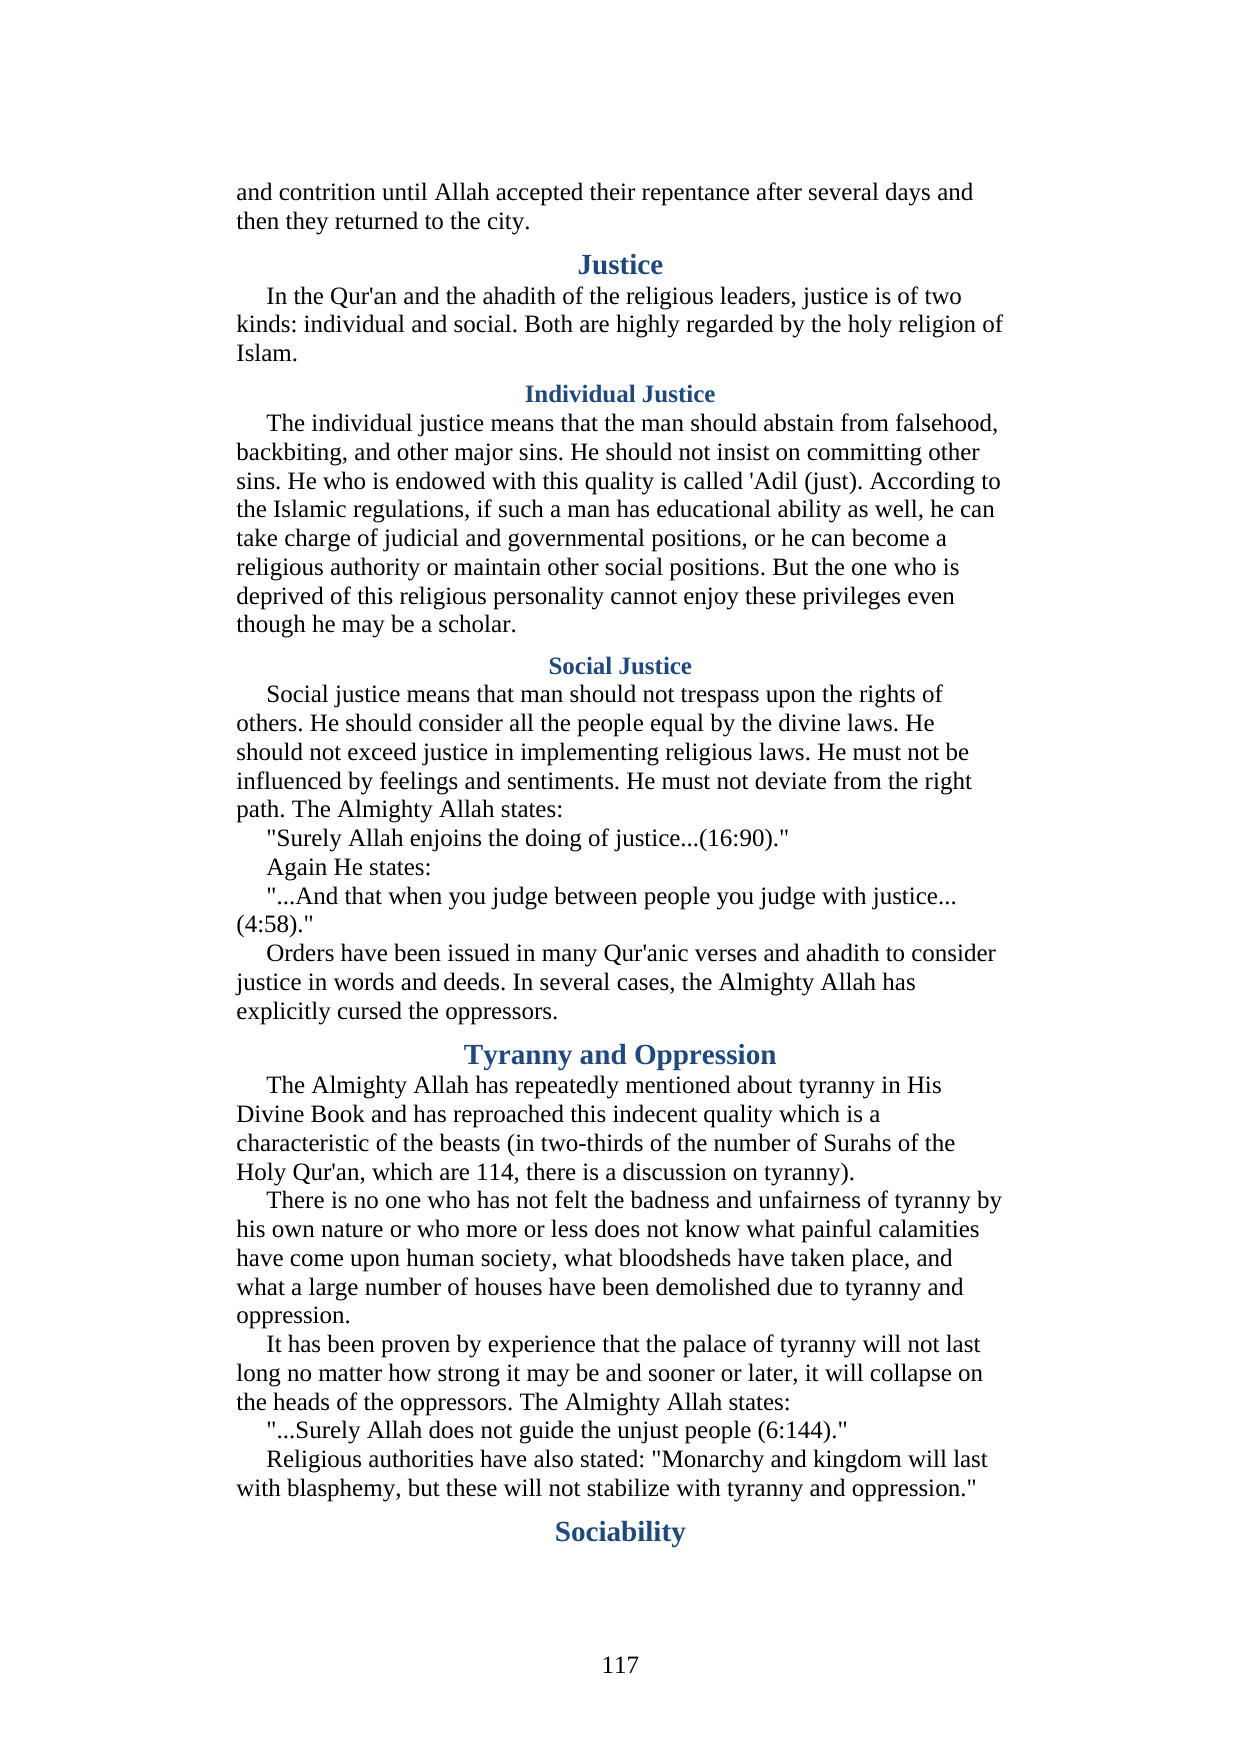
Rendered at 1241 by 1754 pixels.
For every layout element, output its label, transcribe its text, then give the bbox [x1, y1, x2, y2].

subtitle Sociability [236, 1514, 1004, 1548]
subtitle Justice [236, 247, 1004, 281]
text It has been proven by experience that the palace of tyranny will not last long no matter how strong it may be and sooner or later, it will collapse on the heads of the oppressors. The Almighty Allah states: [236, 1329, 1004, 1416]
text In the Qur'an and the ahadith of the religious leaders, justice is of two kinds: individual and social. Both are highly regarded by the holy religion of Islam. [236, 281, 1004, 367]
text The Almighty Allah has repeatedly mentioned about tyranny in His Divine Book and has reproached this indecent quality which is a characteristic of the beasts (in two-thirds of the number of Surahs of the Holy Qur'an, which are 114, there is a discussion on tyranny). [236, 1071, 1004, 1186]
text "...And that when you judge between people you judge with justice...(4:58)." [236, 881, 1004, 938]
text "...Surely Allah does not guide the unjust people (6:144)." [236, 1416, 1004, 1444]
text Social justice means that man should not trespass upon the rights of others. He should consider all the people equal by the divine laws. He should not exceed justice in implementing religious laws. He must not be influenced by feelings and sentiments. He must not deviate from the right path. The Almighty Allah states: [236, 679, 1004, 823]
text "Surely Allah enjoins the doing of justice...(16:90)." [236, 823, 1004, 852]
text The individual justice means that the man should abstain from falsehood, backbiting, and other major sins. He should not insist on committing other sins. He who is endowed with this quality is called 'Adil (just). According to the Islamic regulations, if such a man has educational ability as well, he can take charge of judicial and governmental positions, or he can become a religious authority or maintain other social positions. But the one who is deprived of this religious personality cannot enjoy these privileges even though he may be a scholar. [236, 408, 1004, 638]
subtitle Individual Justice [236, 379, 1004, 408]
text There is no one who has not felt the badness and unfairness of tyranny by his own nature or who more or less does not know what painful calamities have come upon human society, what bloodsheds have taken place, and what a large number of houses have been demolished due to tyranny and oppression. [236, 1186, 1004, 1329]
subtitle Social Justice [236, 651, 1004, 679]
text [236, 177, 1004, 235]
subtitle Tyranny and Oppression [236, 1037, 1004, 1071]
text Orders have been issued in many Qur'anic verses and ahadith to consider justice in words and deeds. In several cases, the Almighty Allah has explicitly cursed the oppressors. [236, 938, 1004, 1024]
text Religious authorities have also stated: "Monarchy and kingdom will last with blasphemy, but these will not stabilize with tyranny and oppression." [236, 1444, 1004, 1502]
text Again He states: [236, 852, 1004, 881]
